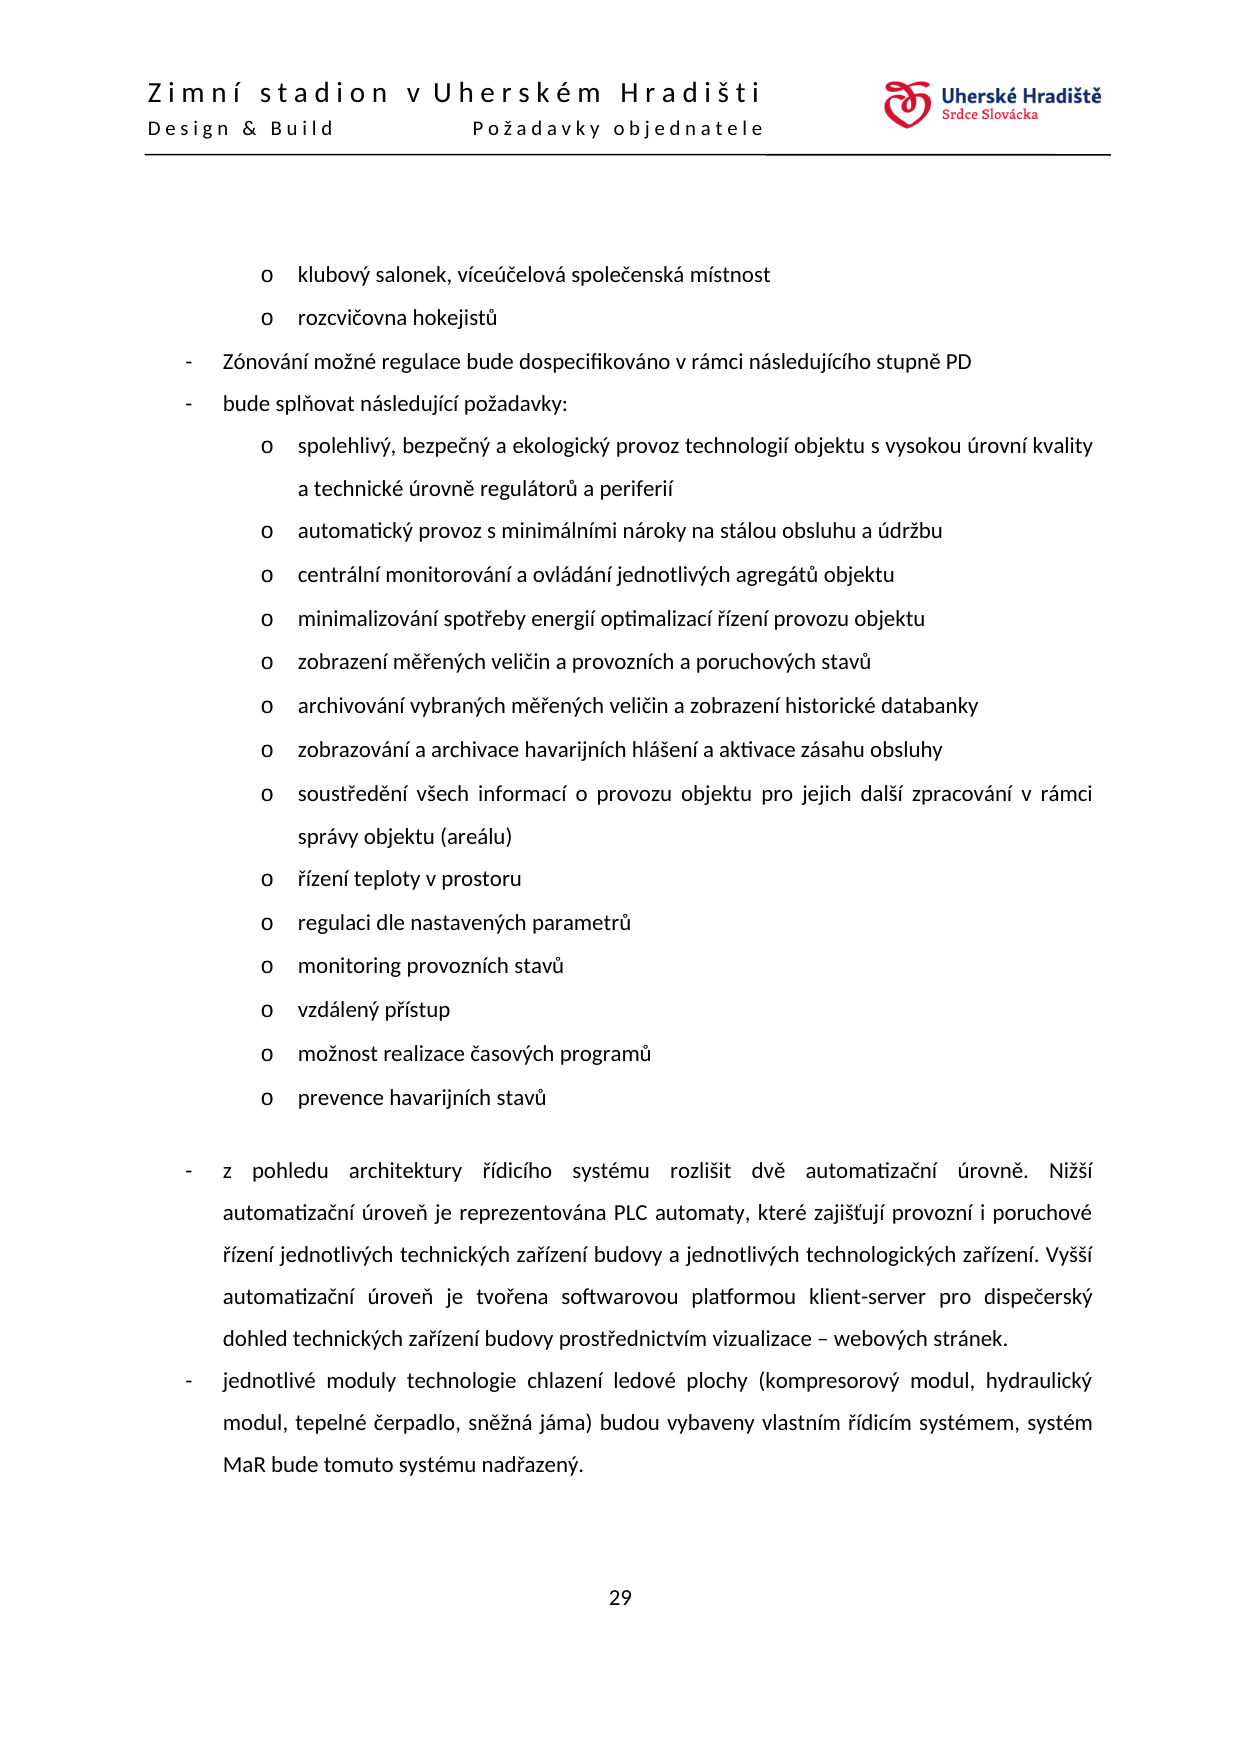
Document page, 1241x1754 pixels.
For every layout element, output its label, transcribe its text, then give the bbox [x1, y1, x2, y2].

list možnost realizace časových programů [260, 1039, 1093, 1068]
list monitoring provozních stavů [260, 951, 1093, 981]
list vzdálený přístup [260, 995, 1093, 1024]
list z pohledu architektury řídicího systému rozlišit dvě automatizační úrovně. Nižší automatizační úroveň je reprezentována PLC automaty, které zajišťují provozní i poruchové řízení jednotlivých technických zařízení budovy a jednotlivých technologických zařízení. Vyšší automatizační úroveň je tvořena softwarovou platformou klient-server pro dispečerský dohled technických zařízení budovy prostřednictvím vizualizace – webových stránek. [185, 1156, 1093, 1352]
picture [873, 73, 1114, 139]
list řízení teploty v prostoru [260, 864, 1093, 893]
list Zónování možné regulace bude dospecifikováno v rámci následujícího stupně PD [185, 347, 1093, 375]
list automatický provoz s minimálními nároky na stálou obsluhu a údržbu [260, 516, 1093, 545]
list minimalizování spotřeby energií optimalizací řízení provozu objektu [260, 604, 1093, 633]
list archivování vybraných měřených veličin a zobrazení historické databanky [260, 691, 1093, 720]
list zobrazování a archivace havarijních hlášení a aktivace zásahu obsluhy [260, 735, 1093, 764]
list prevence havarijních stavů [260, 1083, 1093, 1112]
list zobrazení měřených veličin a provozních a poruchových stavů [260, 647, 1093, 677]
list soustředění všech informací o provozu objektu pro jejich další zpracování v rámci správy objektu (areálu) [260, 779, 1093, 850]
list regulaci dle nastavených parametrů [260, 908, 1093, 937]
list klubový salonek, víceúčelová společenská místnost [260, 260, 1093, 289]
list rozcvičovna hokejistů [260, 303, 1093, 333]
list centrální monitorování a ovládání jednotlivých agregátů objektu [260, 560, 1093, 589]
list bude splňovat následující požadavky: [185, 389, 1093, 417]
list spolehlivý, bezpečný a ekologický provoz technologií objektu s vysokou úrovní kvality a technické úrovně regulátorů a periferií [260, 431, 1093, 502]
list jednotlivé moduly technologie chlazení ledové plochy (kompresorový modul, hydraulický modul, tepelné čerpadlo, sněžná jáma) budou vybaveny vlastním řídicím systémem, systém MaR bude tomuto systému nadřazený. [185, 1366, 1093, 1478]
